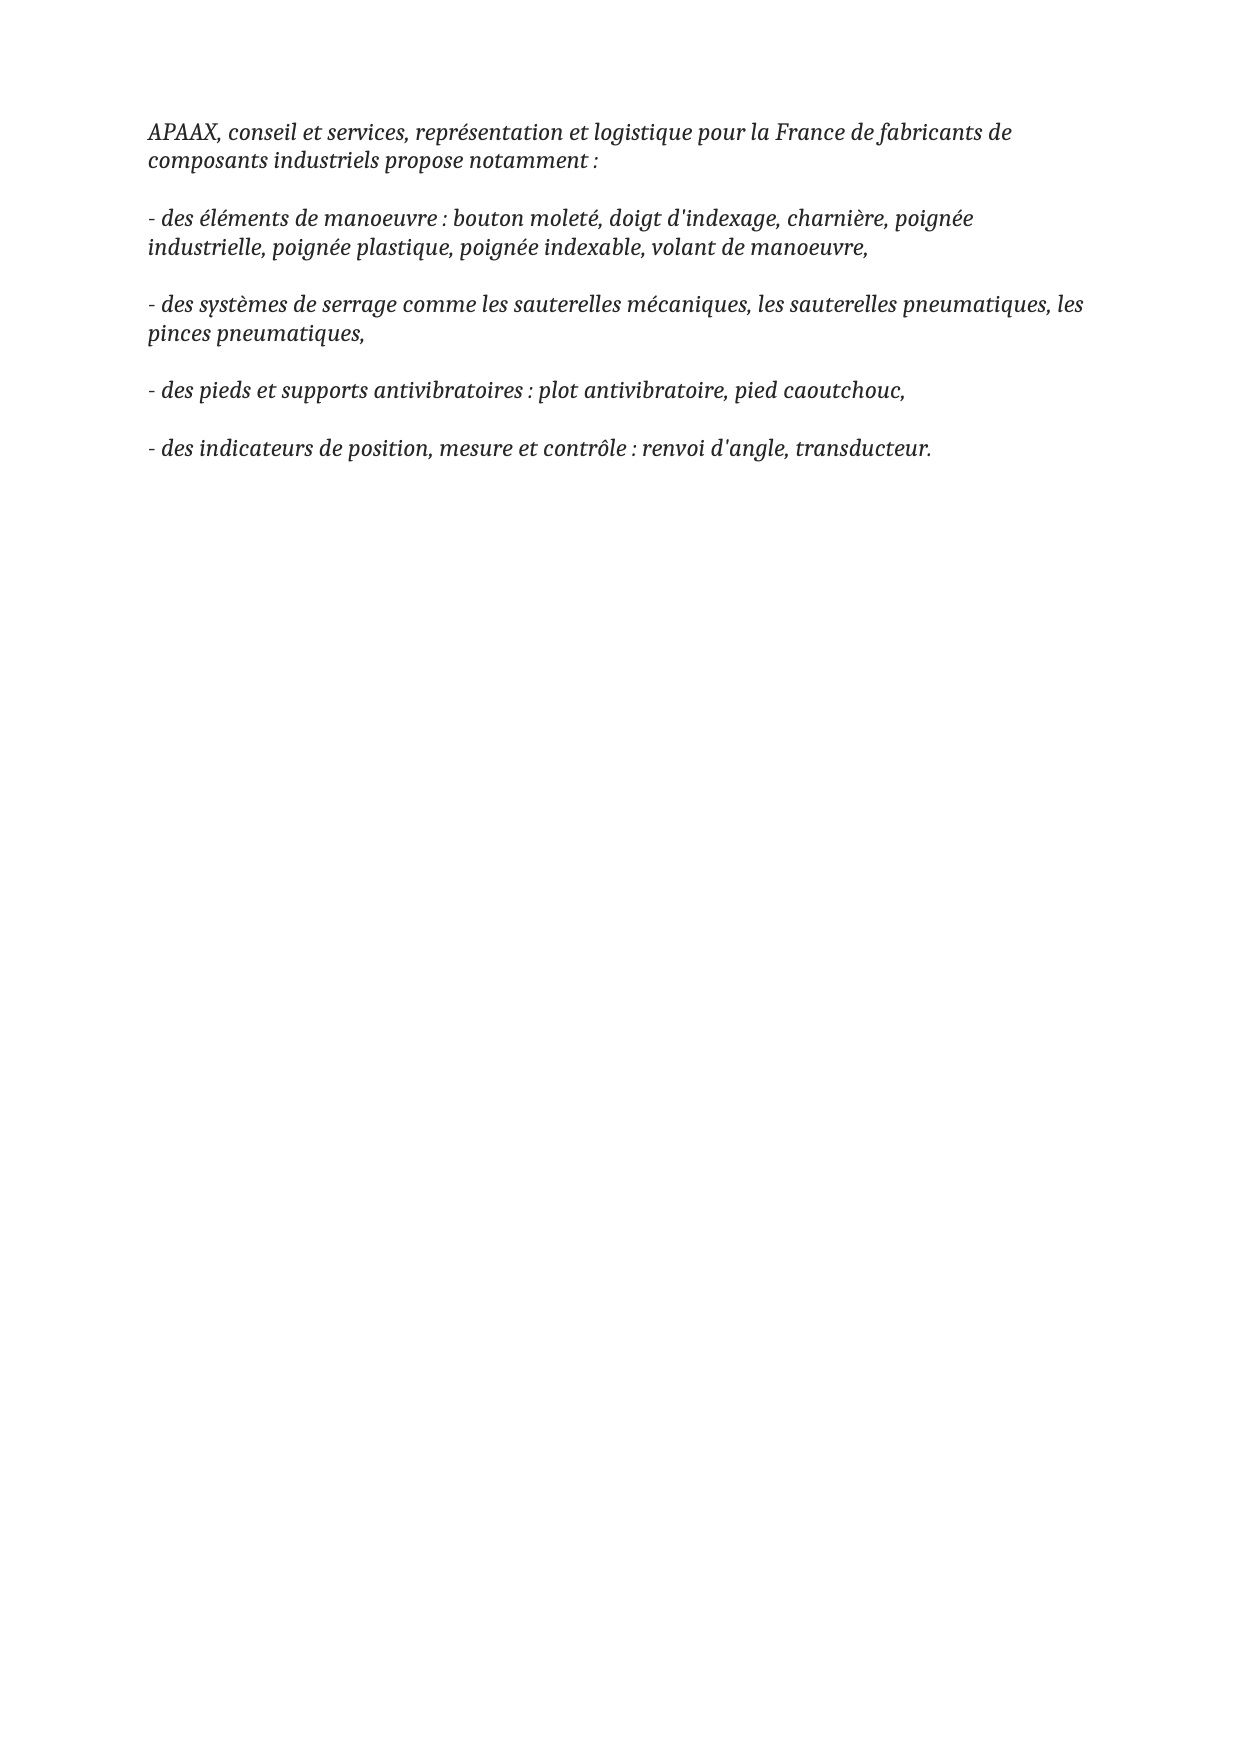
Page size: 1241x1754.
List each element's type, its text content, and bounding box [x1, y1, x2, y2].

text APAAX, conseil et services, représentation et logistique pour la France de fabricants de composants industriels propose notamment : [148, 117, 1093, 175]
text - des pieds et supports antivibratoires : plot antivibratoire, pied caoutchouc, [148, 376, 1093, 405]
text - des systèmes de serrage comme les sauterelles mécaniques, les sauterelles pneumatiques, les pinces pneumatiques, [148, 290, 1093, 347]
text - des éléments de manoeuvre : bouton moleté, doigt d'indexage, charnière, poignée industrielle, poignée plastique, poignée indexable, volant de manoeuvre, [148, 204, 1093, 261]
text - des indicateurs de position, mesure et contrôle : renvoi d'angle, transducteur. [148, 434, 1093, 462]
